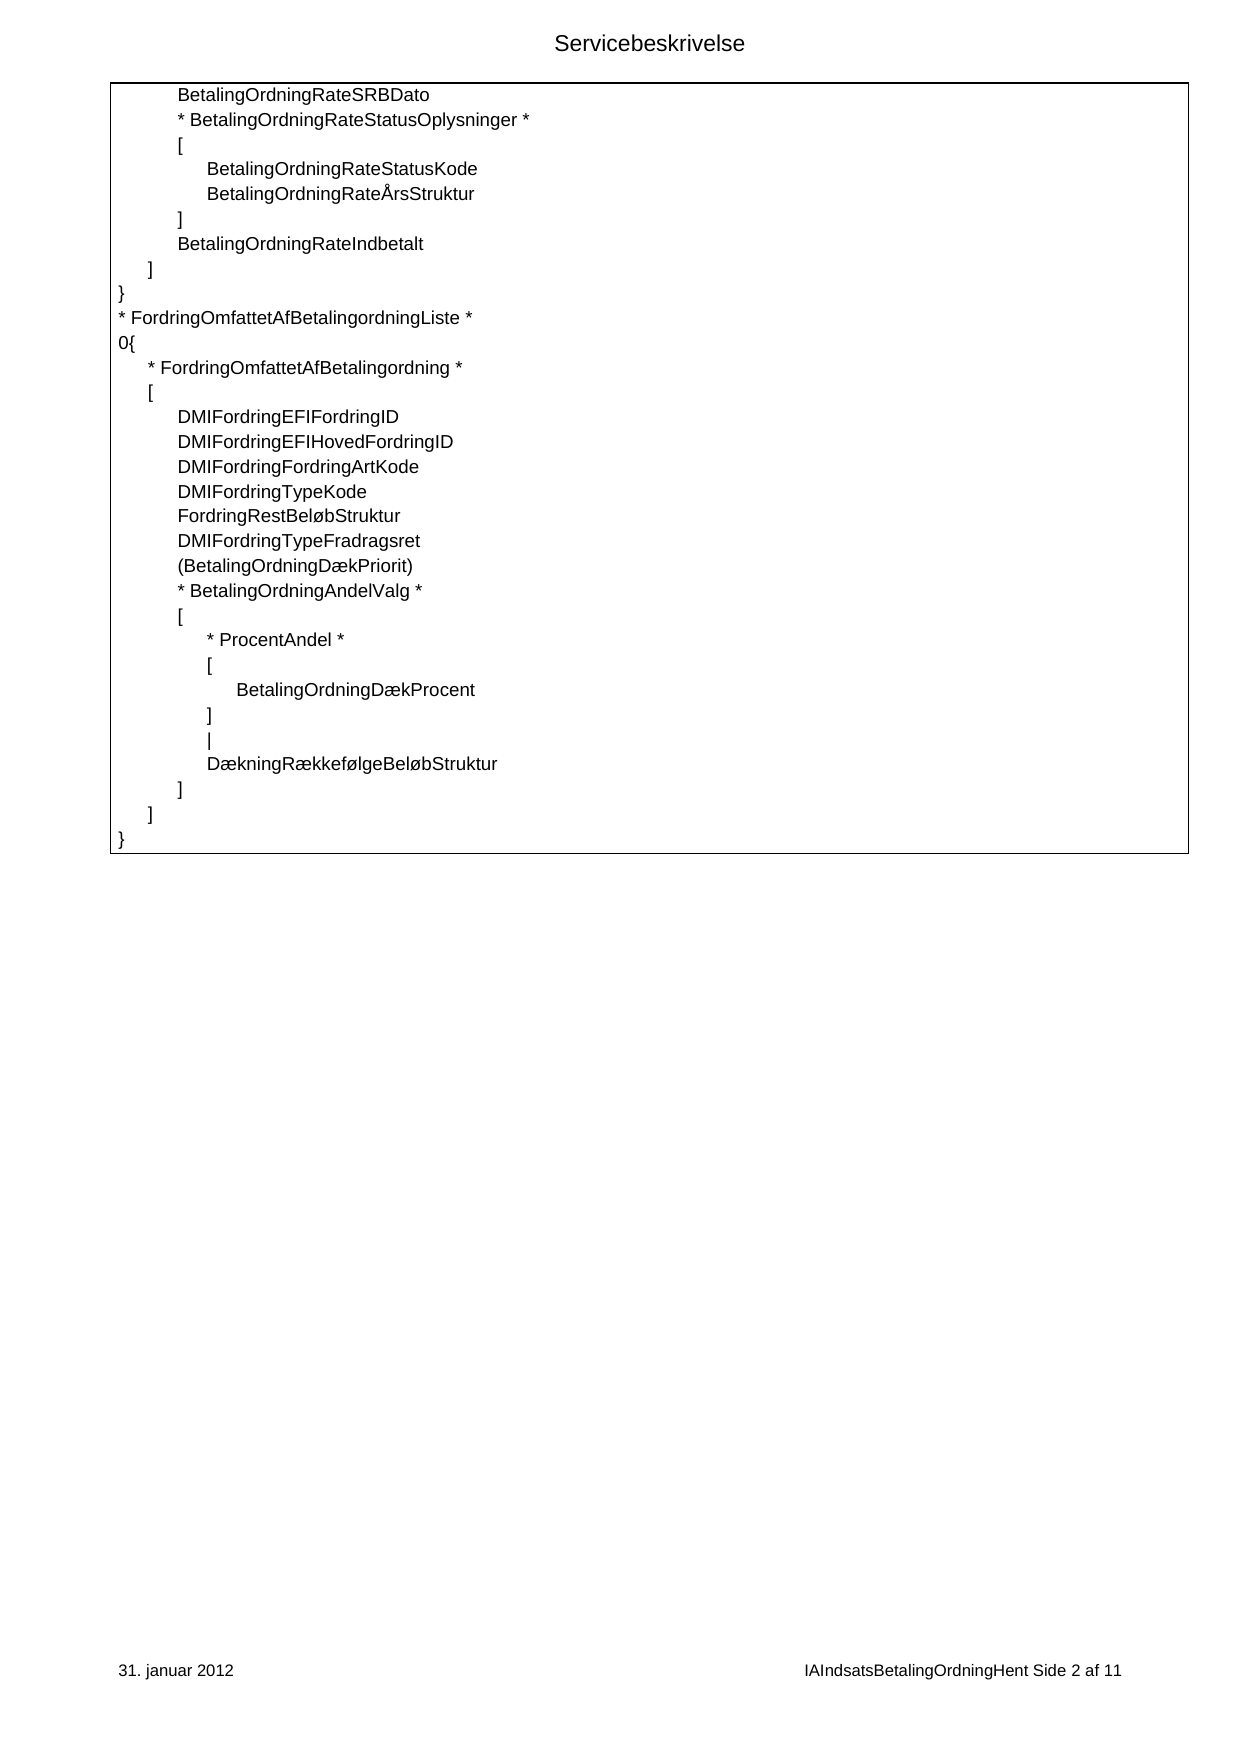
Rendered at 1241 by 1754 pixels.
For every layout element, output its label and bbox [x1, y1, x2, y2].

table_cell [111, 84, 1188, 853]
